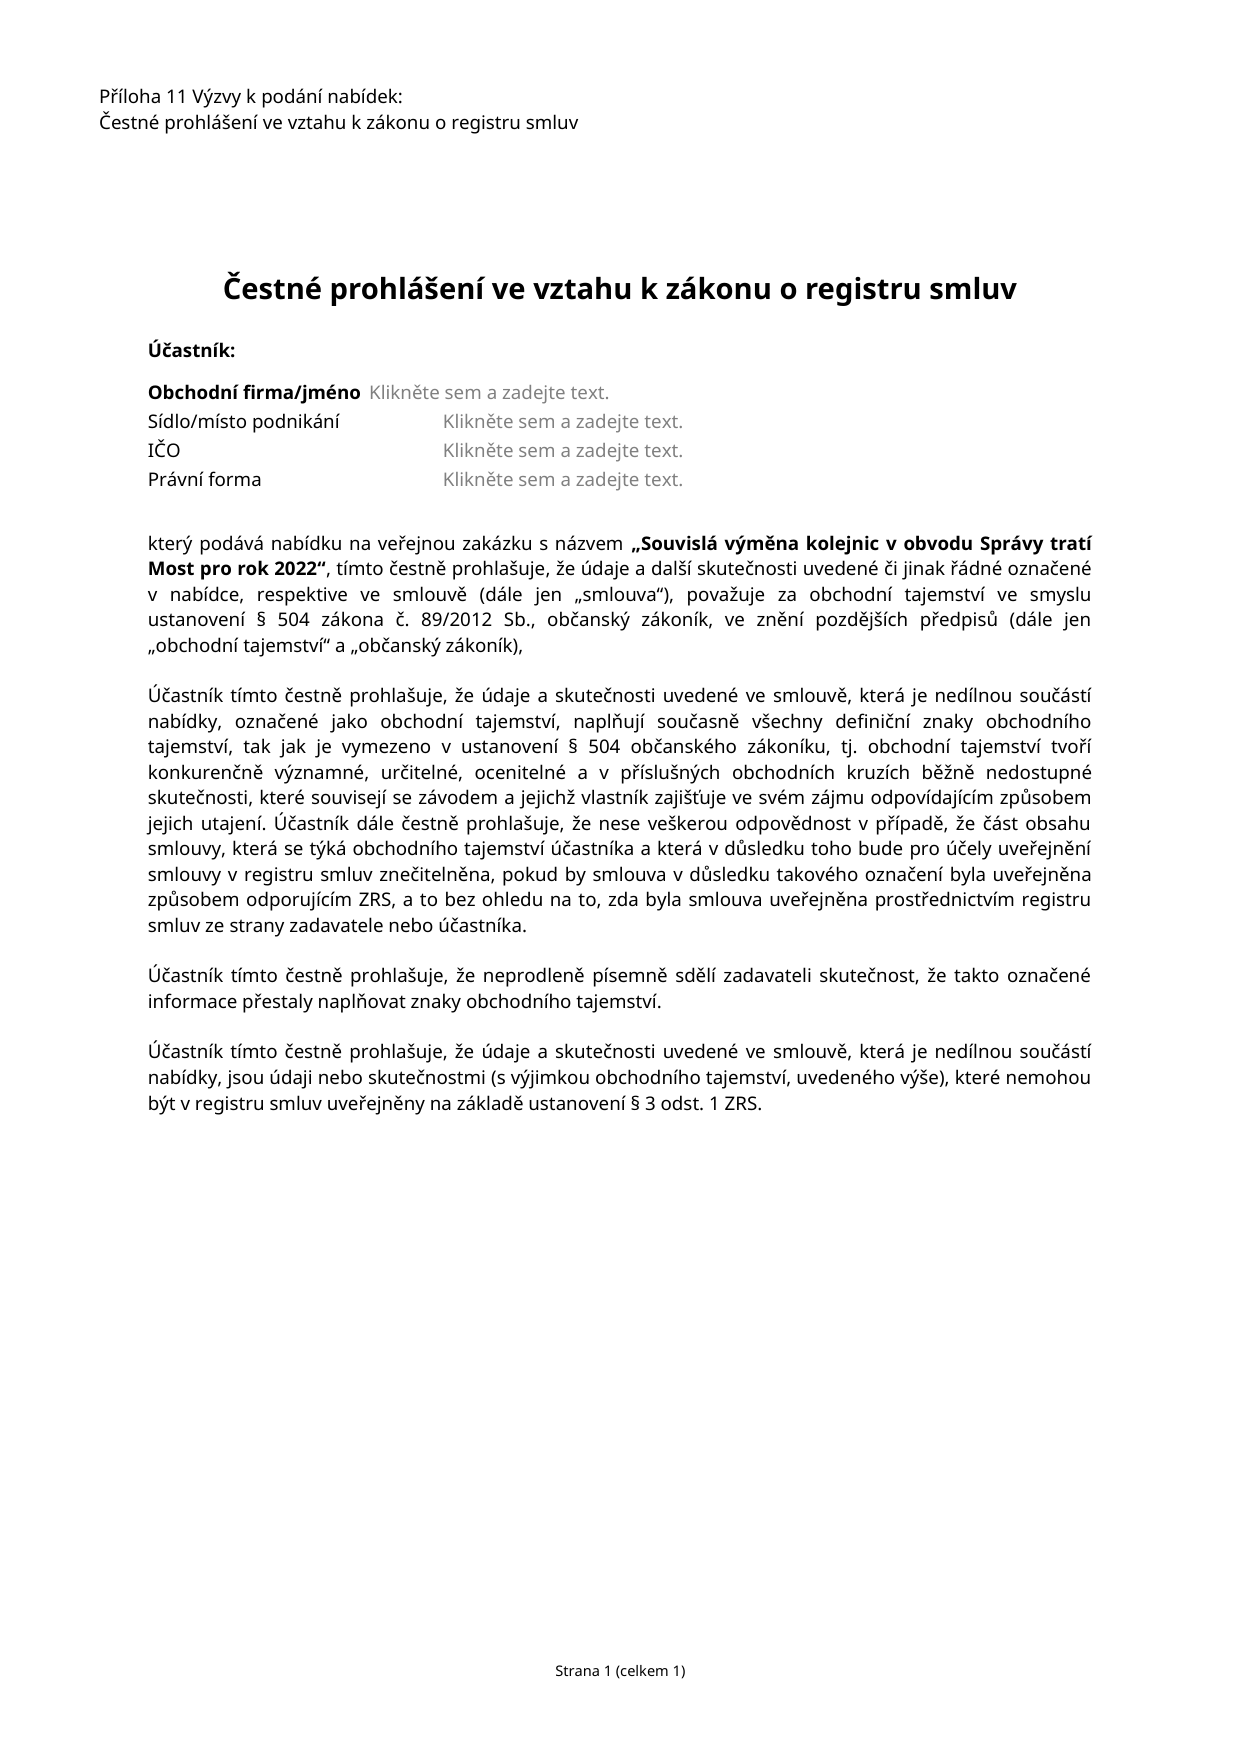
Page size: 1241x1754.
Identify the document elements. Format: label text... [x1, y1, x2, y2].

text Účastník tímto čestně prohlašuje, že údaje a skutečnosti uvedené ve smlouvě, která je nedílnou součástí nabídky, jsou údaji nebo skutečnostmi (s výjimkou obchodního tajemství, uvedeného výše), které nemohou být v registru smluv uveřejněny na základě ustanovení § 3 odst. 1 ZRS. [148, 1039, 1093, 1115]
text Účastník: [148, 333, 1093, 364]
text Sídlo/místo podnikání [148, 405, 1093, 434]
title Čestné prohlášení ve vztahu k zákonu o registru smluv [148, 268, 1093, 308]
text který podává nabídku na veřejnou zakázku s názvem „Souvislá výměna kolejnic v obvodu Správy tratí Most pro rok 2022“, tímto čestně prohlašuje, že údaje a další skutečnosti uvedené či jinak řádné označené v nabídce, respektive ve smlouvě (dále jen „smlouva“), považuje za obchodní tajemství ve smyslu ustanovení § 504 zákona č. 89/2012 Sb., občanský zákoník, ve znění pozdějších předpisů (dále jen „obchodní tajemství“ a „občanský zákoník), [148, 530, 1093, 658]
text Účastník tímto čestně prohlašuje, že údaje a skutečnosti uvedené ve smlouvě, která je nedílnou součástí nabídky, označené jako obchodní tajemství, naplňují současně všechny definiční znaky obchodního tajemství, tak jak je vymezeno v ustanovení § 504 občanského zákoníku, tj. obchodní tajemství tvoří konkurenčně významné, určitelné, ocenitelné a v příslušných obchodních kruzích běžně nedostupné skutečnosti, které souvisejí se závodem a jejichž vlastník zajišťuje ve svém zájmu odpovídajícím způsobem jejich utajení. Účastník dále čestně prohlašuje, že nese veškerou odpovědnost v případě, že část obsahu smlouvy, která se týká obchodního tajemství účastníka a která v důsledku toho bude pro účely uveřejnění smlouvy v registru smluv znečitelněna, pokud by smlouva v důsledku takového označení byla uveřejněna způsobem odporujícím ZRS, a to bez ohledu na to, zda byla smlouva uveřejněna prostřednictvím registru smluv ze strany zadavatele nebo účastníka. [148, 683, 1093, 938]
text Právní forma [148, 463, 1093, 492]
text Účastník tímto čestně prohlašuje, že neprodleně písemně sdělí zadavateli skutečnost, že takto označené informace přestaly naplňovat znaky obchodního tajemství. [148, 963, 1093, 1014]
text IČO [148, 434, 1093, 463]
text Obchodní firma/jméno [148, 376, 1093, 405]
